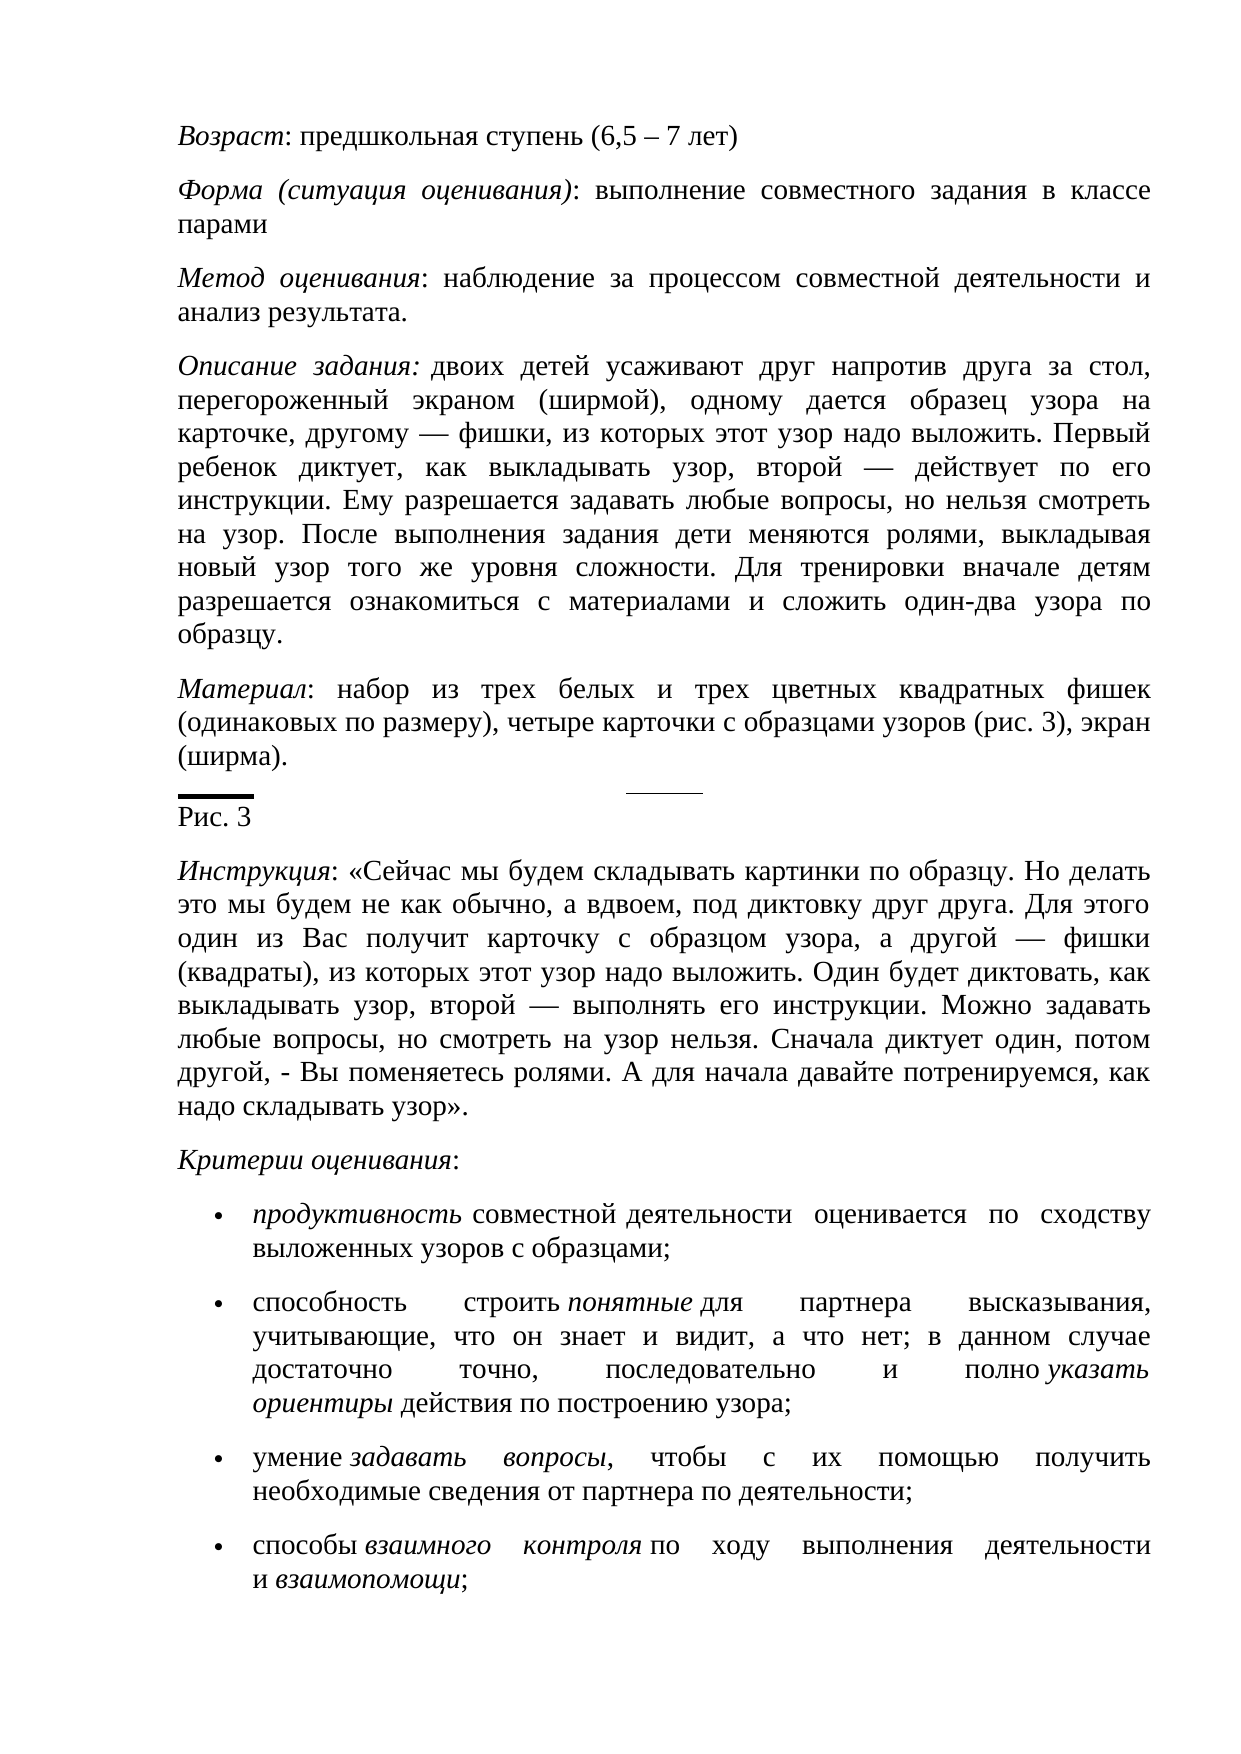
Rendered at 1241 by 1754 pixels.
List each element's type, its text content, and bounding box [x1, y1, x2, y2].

text 3. [177, 118, 1152, 152]
text Описание задания: двоих детей усаживают друг напротив друга за стол, перегороженный экраном (ширмой), одному дается образец узора на карточке, другому — фишки, из которых этот узор надо выложить. Первый ребенок диктует, как выкладывать узор, второй — действует по его инструкции. Ему разрешается задавать любые вопросы, но нельзя смотреть на узор. После выполнения задания дети меняются ролями, выкладывая новый узор того же уровня сложности. Для тренировки вначале детям разрешается ознакомиться с материалами и сложить один-два узора по образцу. [177, 578, 1152, 880]
text «Узор под диктовку» (Цукерман и др., 1992). [177, 172, 1152, 206]
text Оцениваемые УУД: умение выделить и отобразить в речи существенные ориентиры действия, а также передать (сообщить) их партнеру, планирующая и регулирующая функция речи [177, 227, 1152, 327]
text Форма (ситуация оценивания): выполнение совместного задания в классе парами [177, 403, 1152, 470]
list продуктивность совместной деятельности оценивается по сходству выложенных узоров с образцами; [215, 1427, 1152, 1494]
text Метод оценивания: наблюдение за процессом совместной деятельности и анализ результата. [177, 491, 1152, 558]
text Критерии оценивания: [177, 1372, 1152, 1406]
text Материал: набор из трех белых и трех цветных квадратных фишек (одинаковых по размеру), четыре карточки с образцами узоров (рис. 3), экран (ширма). [177, 901, 1152, 1002]
text Возраст: предшкольная ступень (6,5 – 7 лет) [177, 348, 1152, 382]
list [215, 1515, 1152, 1582]
text Рис. 3 [177, 1029, 1152, 1062]
text Инструкция: «Сейчас мы будем складывать картинки по образцу. Но делать это мы будем не как обычно, а вдвоем, под диктовку друг друга. Для этого один из Вас получит карточку с образцом узора, а другой — фишки (квадраты), из которых этот узор надо выложить. Один будет диктовать, как выкладывать узор, второй — выполнять его инструкции. Можно задавать любые вопросы, но смотреть на узор нельзя. Сначала диктует один, потом другой, - Вы поменяетесь ролями. А для начала давайте потренируемся, как надо складывать узор». [177, 1083, 1152, 1352]
